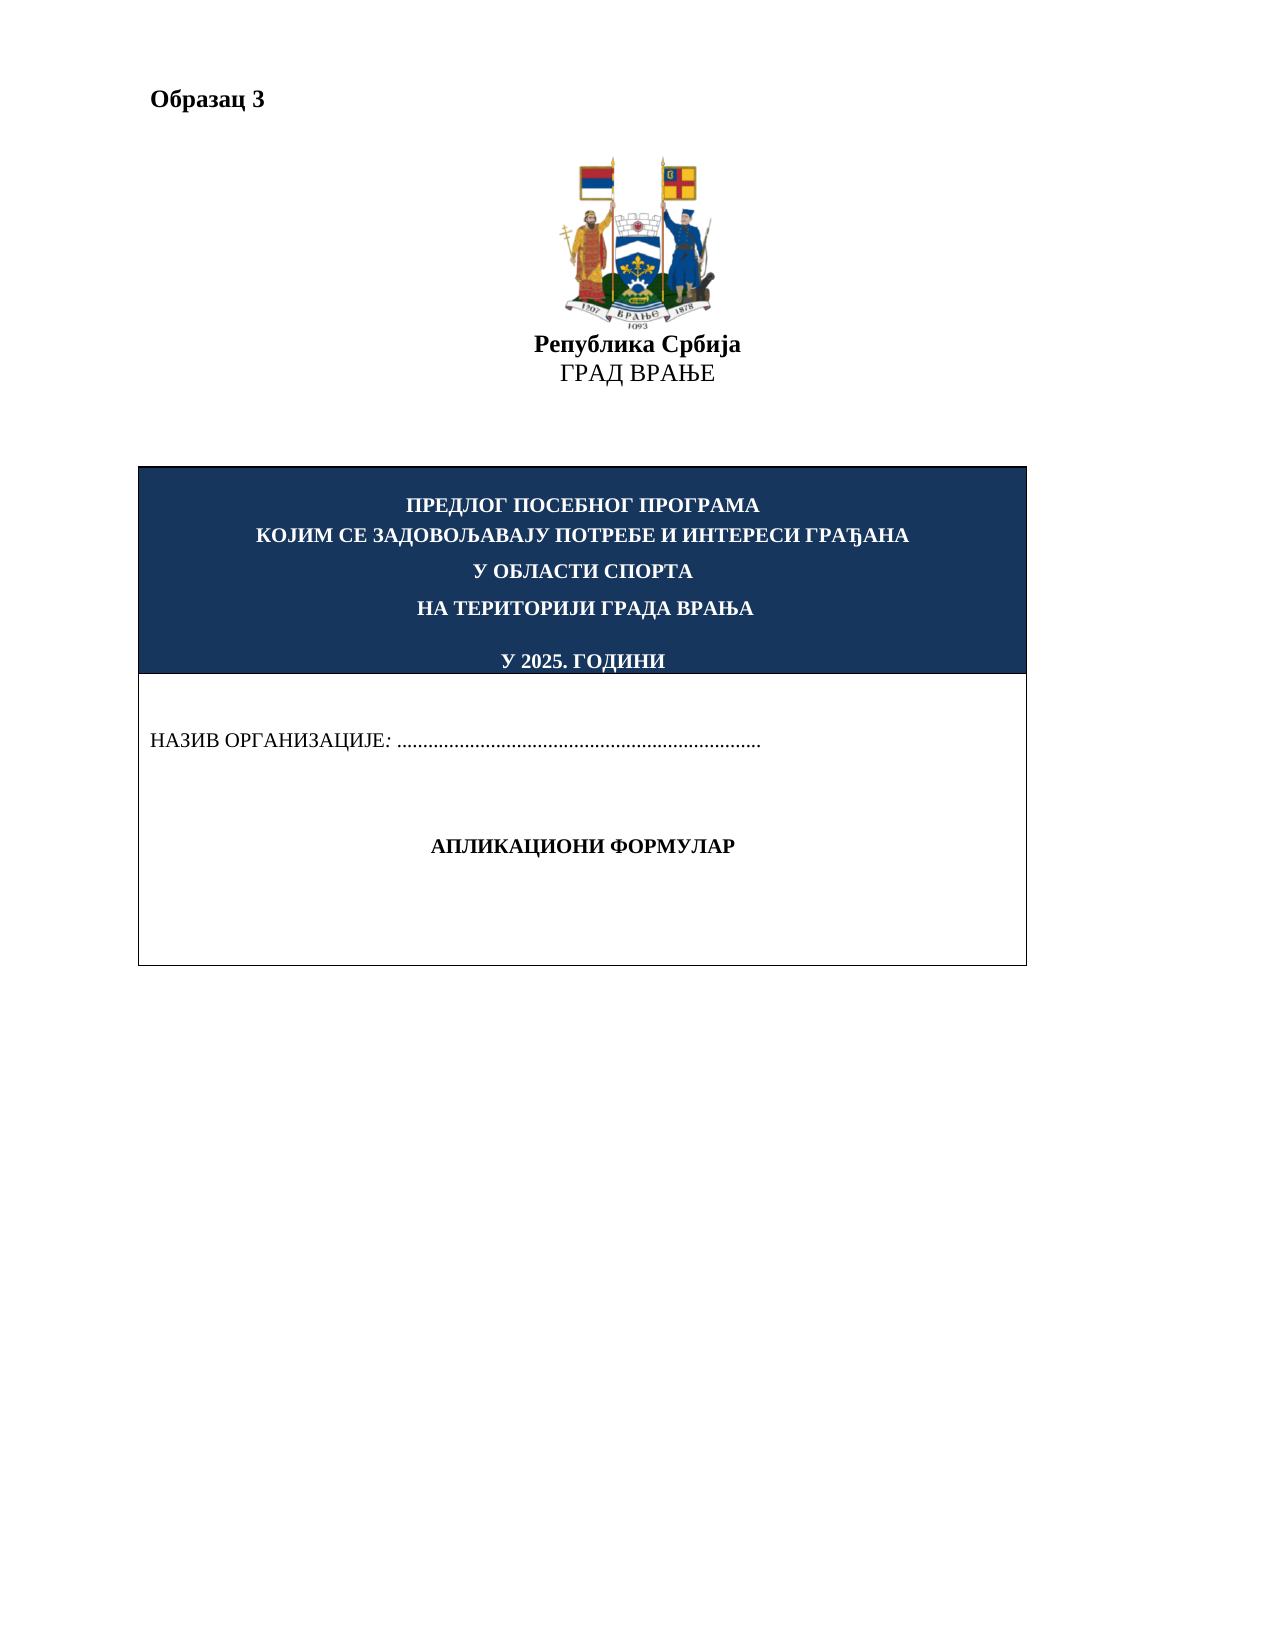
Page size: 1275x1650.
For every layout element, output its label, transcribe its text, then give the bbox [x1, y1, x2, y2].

table_header ПРЕДЛОГ ПОСЕБНОГ ПРОГРАМА КОЈИМ СЕ ЗАДОВОЉАВАЈУ ПОТРЕБЕ И ИНТЕРЕСИ ГРАЂАНА У ОБЛАСТИ СПОРТА НА ТЕРИТОРИЈИ ГРАДА ВРАЊА У 2025. ГОДИНИ [139, 468, 1026, 673]
text Република Србија [150, 329, 1125, 358]
table_cell НАЗИВ ОРГАНИЗАЦИЈЕ: ...................................................................... АПЛИКАЦИОНИ ФОРМУЛАР [139, 674, 1026, 964]
picture [559, 156, 716, 330]
text ГРАД ВРАЊЕ [150, 358, 1125, 387]
text Образац 3 [150, 84, 1125, 113]
